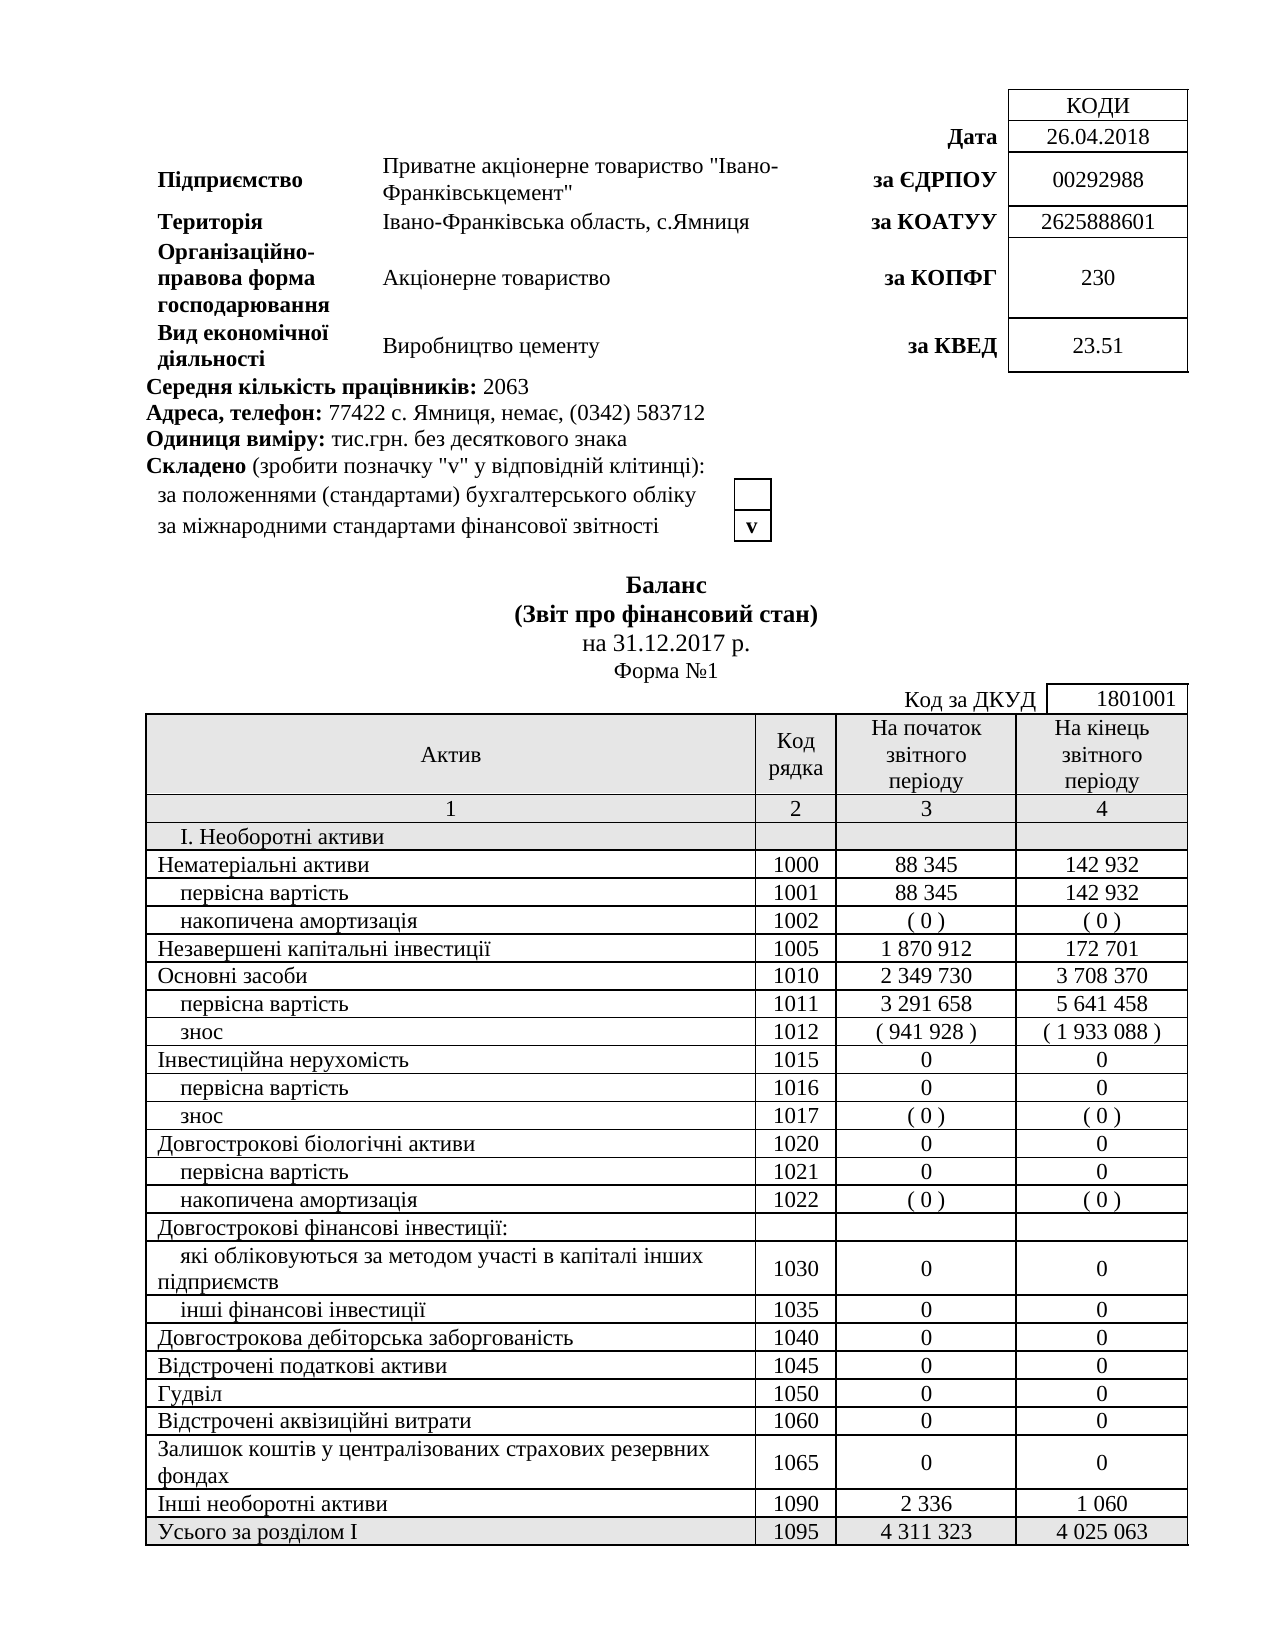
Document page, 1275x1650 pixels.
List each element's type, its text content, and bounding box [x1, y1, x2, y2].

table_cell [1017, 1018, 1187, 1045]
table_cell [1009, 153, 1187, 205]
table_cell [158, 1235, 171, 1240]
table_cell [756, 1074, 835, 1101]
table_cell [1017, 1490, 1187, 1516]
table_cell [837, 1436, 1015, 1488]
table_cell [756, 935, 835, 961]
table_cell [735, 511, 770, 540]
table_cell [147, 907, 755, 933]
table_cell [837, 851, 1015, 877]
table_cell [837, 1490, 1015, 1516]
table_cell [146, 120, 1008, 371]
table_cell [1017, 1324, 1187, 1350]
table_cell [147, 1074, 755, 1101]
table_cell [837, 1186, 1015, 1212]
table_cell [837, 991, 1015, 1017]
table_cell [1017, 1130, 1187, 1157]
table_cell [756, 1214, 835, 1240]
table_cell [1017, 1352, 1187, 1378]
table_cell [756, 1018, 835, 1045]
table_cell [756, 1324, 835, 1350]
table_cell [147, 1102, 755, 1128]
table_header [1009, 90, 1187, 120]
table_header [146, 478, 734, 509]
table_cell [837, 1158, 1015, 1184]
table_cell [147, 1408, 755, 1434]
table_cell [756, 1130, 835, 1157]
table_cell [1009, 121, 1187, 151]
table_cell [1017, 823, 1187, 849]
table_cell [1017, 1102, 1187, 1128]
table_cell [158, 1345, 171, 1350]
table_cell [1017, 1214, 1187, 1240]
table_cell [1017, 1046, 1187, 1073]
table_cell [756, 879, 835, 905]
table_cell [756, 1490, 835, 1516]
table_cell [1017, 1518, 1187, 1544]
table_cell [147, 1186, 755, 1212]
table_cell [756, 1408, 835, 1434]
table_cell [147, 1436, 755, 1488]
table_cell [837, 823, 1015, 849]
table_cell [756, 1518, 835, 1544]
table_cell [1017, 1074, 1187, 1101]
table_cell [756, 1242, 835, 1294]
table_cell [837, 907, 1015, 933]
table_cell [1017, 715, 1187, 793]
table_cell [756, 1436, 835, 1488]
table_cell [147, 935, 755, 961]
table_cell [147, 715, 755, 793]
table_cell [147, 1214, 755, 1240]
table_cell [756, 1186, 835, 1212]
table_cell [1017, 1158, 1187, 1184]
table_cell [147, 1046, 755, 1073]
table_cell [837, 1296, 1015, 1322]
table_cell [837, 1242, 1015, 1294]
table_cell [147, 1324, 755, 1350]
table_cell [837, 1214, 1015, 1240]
text Форма №1 [146, 657, 1186, 683]
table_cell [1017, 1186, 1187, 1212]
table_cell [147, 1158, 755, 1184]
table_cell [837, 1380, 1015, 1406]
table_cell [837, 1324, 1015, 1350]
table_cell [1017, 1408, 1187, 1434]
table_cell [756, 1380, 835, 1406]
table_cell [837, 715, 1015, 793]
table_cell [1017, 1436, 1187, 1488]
text Адреса, телефон: 77422 с. Ямниця, немає, (0342) 583712 [146, 399, 1186, 426]
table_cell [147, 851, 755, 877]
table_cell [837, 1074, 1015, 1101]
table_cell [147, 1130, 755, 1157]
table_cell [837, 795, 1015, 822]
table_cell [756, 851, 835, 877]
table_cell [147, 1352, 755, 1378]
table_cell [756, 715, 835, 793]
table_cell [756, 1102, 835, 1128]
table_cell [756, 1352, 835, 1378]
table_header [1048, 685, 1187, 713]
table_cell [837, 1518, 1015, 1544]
text Одиниця виміру: тис.грн. без десяткового знака [146, 426, 1186, 452]
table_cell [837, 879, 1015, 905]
text на 31.12.2017 p. [146, 628, 1186, 657]
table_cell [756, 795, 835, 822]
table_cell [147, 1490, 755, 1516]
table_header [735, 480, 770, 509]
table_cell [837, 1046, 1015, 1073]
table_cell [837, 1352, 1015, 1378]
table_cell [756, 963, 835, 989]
text Баланс [146, 571, 1186, 599]
text Складено (зробити позначку "v" у відповідній клітинці): [146, 452, 1186, 478]
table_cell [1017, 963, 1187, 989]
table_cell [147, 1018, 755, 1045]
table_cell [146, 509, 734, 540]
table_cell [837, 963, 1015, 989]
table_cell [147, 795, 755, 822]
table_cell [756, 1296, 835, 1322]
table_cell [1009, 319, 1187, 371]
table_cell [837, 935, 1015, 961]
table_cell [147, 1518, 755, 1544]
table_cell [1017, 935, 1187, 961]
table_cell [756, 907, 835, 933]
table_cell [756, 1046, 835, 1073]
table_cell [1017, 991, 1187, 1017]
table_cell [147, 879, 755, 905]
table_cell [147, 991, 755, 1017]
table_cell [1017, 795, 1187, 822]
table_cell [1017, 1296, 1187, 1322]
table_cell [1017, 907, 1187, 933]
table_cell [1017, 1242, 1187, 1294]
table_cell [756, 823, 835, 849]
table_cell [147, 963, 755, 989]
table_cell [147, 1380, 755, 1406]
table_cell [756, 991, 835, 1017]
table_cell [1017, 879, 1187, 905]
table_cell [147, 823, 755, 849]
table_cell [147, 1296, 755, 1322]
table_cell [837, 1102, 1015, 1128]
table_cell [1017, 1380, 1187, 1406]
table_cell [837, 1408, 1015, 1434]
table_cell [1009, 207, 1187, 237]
text Середня кількість працівників: 2063 [146, 373, 1186, 399]
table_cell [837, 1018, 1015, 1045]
text (Звіт про фінансовий стан) [146, 599, 1186, 628]
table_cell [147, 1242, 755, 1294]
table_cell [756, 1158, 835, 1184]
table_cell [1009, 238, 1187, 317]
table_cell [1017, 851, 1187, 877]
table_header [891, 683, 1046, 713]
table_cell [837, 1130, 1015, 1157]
